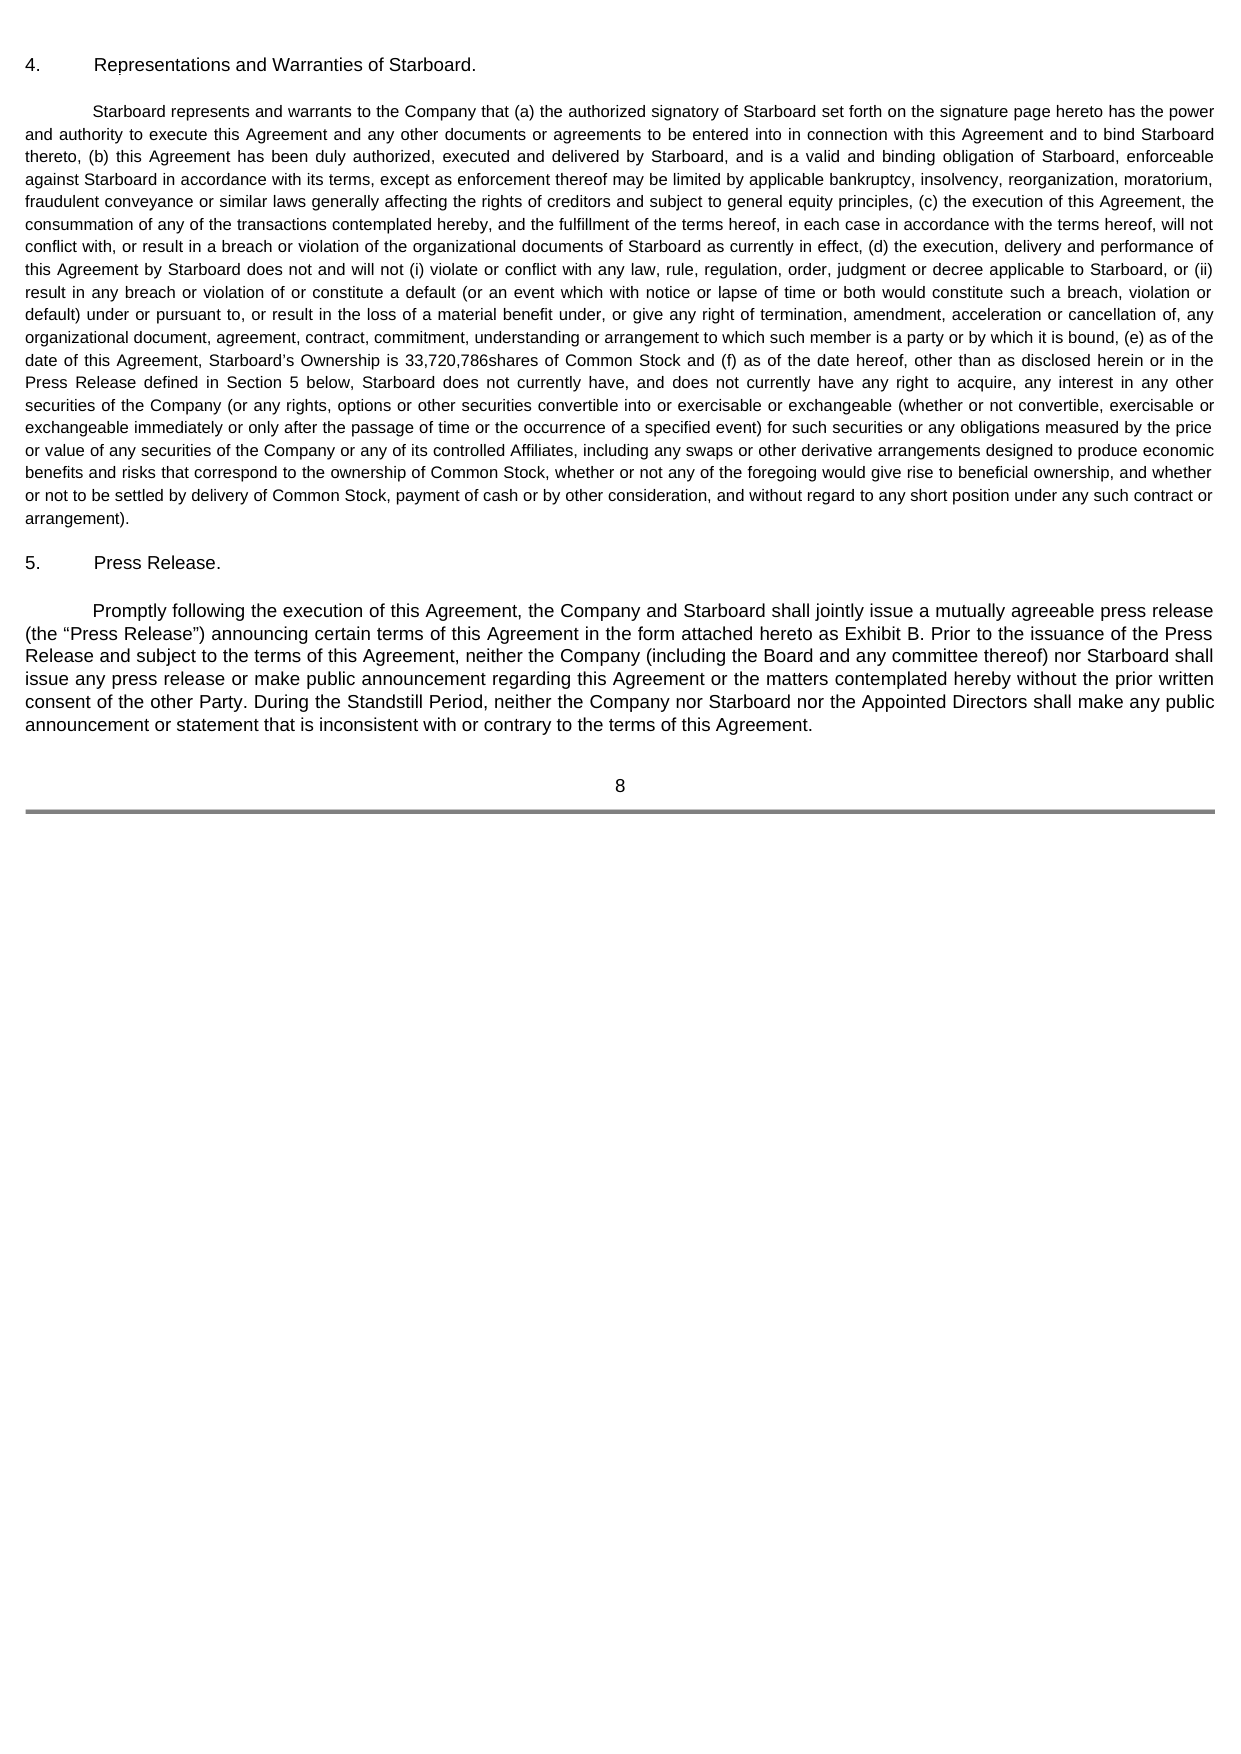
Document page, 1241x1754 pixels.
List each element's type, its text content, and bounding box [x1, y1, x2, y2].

list Representations and Warranties of Starboard. [25, 54, 1215, 75]
picture [25, 809, 1215, 814]
text Promptly following the execution of this Agreement, the Company and Starboard shall jointly issue a mutually agreeable press release (the “Press Release”) announcing certain terms of this Agreement in the form attached hereto as Exhibit B. Prior to the issuance of the Press Release and subject to the terms of this Agreement, neither the Company (including the Board and any committee thereof) nor Starboard shall issue any press release or make public announcement regarding this Agreement or the matters contemplated hereby without the prior written consent of the other Party. During the Standstill Period, neither the Company nor Starboard nor the Appointed Directors shall make any public announcement or statement that is inconsistent with or contrary to the terms of this Agreement. [25, 599, 1215, 735]
text Starboard represents and warrants to the Company that (a) the authorized signatory of Starboard set forth on the signature page hereto has the power and authority to execute this Agreement and any other documents or agreements to be entered into in connection with this Agreement and to bind Starboard thereto, (b) this Agreement has been duly authorized, executed and delivered by Starboard, and is a valid and binding obligation of Starboard, enforceable against Starboard in accordance with its terms, except as enforcement thereof may be limited by applicable bankruptcy, insolvency, reorganization, moratorium, fraudulent conveyance or similar laws generally affecting the rights of creditors and subject to general equity principles, (c) the execution of this Agreement, the consummation of any of the transactions contemplated hereby, and the fulfillment of the terms hereof, in each case in accordance with the terms hereof, will not conflict with, or result in a breach or violation of the organizational documents of Starboard as currently in effect, (d) the execution, delivery and performance of this Agreement by Starboard does not and will not (i) violate or conflict with any law, rule, regulation, order, judgment or decree applicable to Starboard, or (ii) result in any breach or violation of or constitute a default (or an event which with notice or lapse of time or both would constitute such a breach, violation or default) under or pursuant to, or result in the loss of a material benefit under, or give any right of termination, amendment, acceleration or cancellation of, any organizational document, agreement, contract, commitment, understanding or arrangement to which such member is a party or by which it is bound, (e) as of the date of this Agreement, Starboard’s Ownership is 33,720,786shares of Common Stock and (f) as of the date hereof, other than as disclosed herein or in the Press Release defined in Section 5 below, Starboard does not currently have, and does not currently have any right to acquire, any interest in any other securities of the Company (or any rights, options or other securities convertible into or exercisable or exchangeable (whether or not convertible, exercisable or exchangeable immediately or only after the passage of time or the occurrence of a specified event) for such securities or any obligations measured by the price or value of any securities of the Company or any of its controlled Affiliates, including any swaps or other derivative arrangements designed to produce economic benefits and risks that correspond to the ownership of Common Stock, whether or not any of the foregoing would give rise to beneficial ownership, and whether or not to be settled by delivery of Common Stock, payment of cash or by other consideration, and without regard to any short position under any such contract or arrangement). [25, 102, 1215, 528]
list Press Release. [25, 552, 1215, 573]
text 8 [25, 775, 1215, 796]
